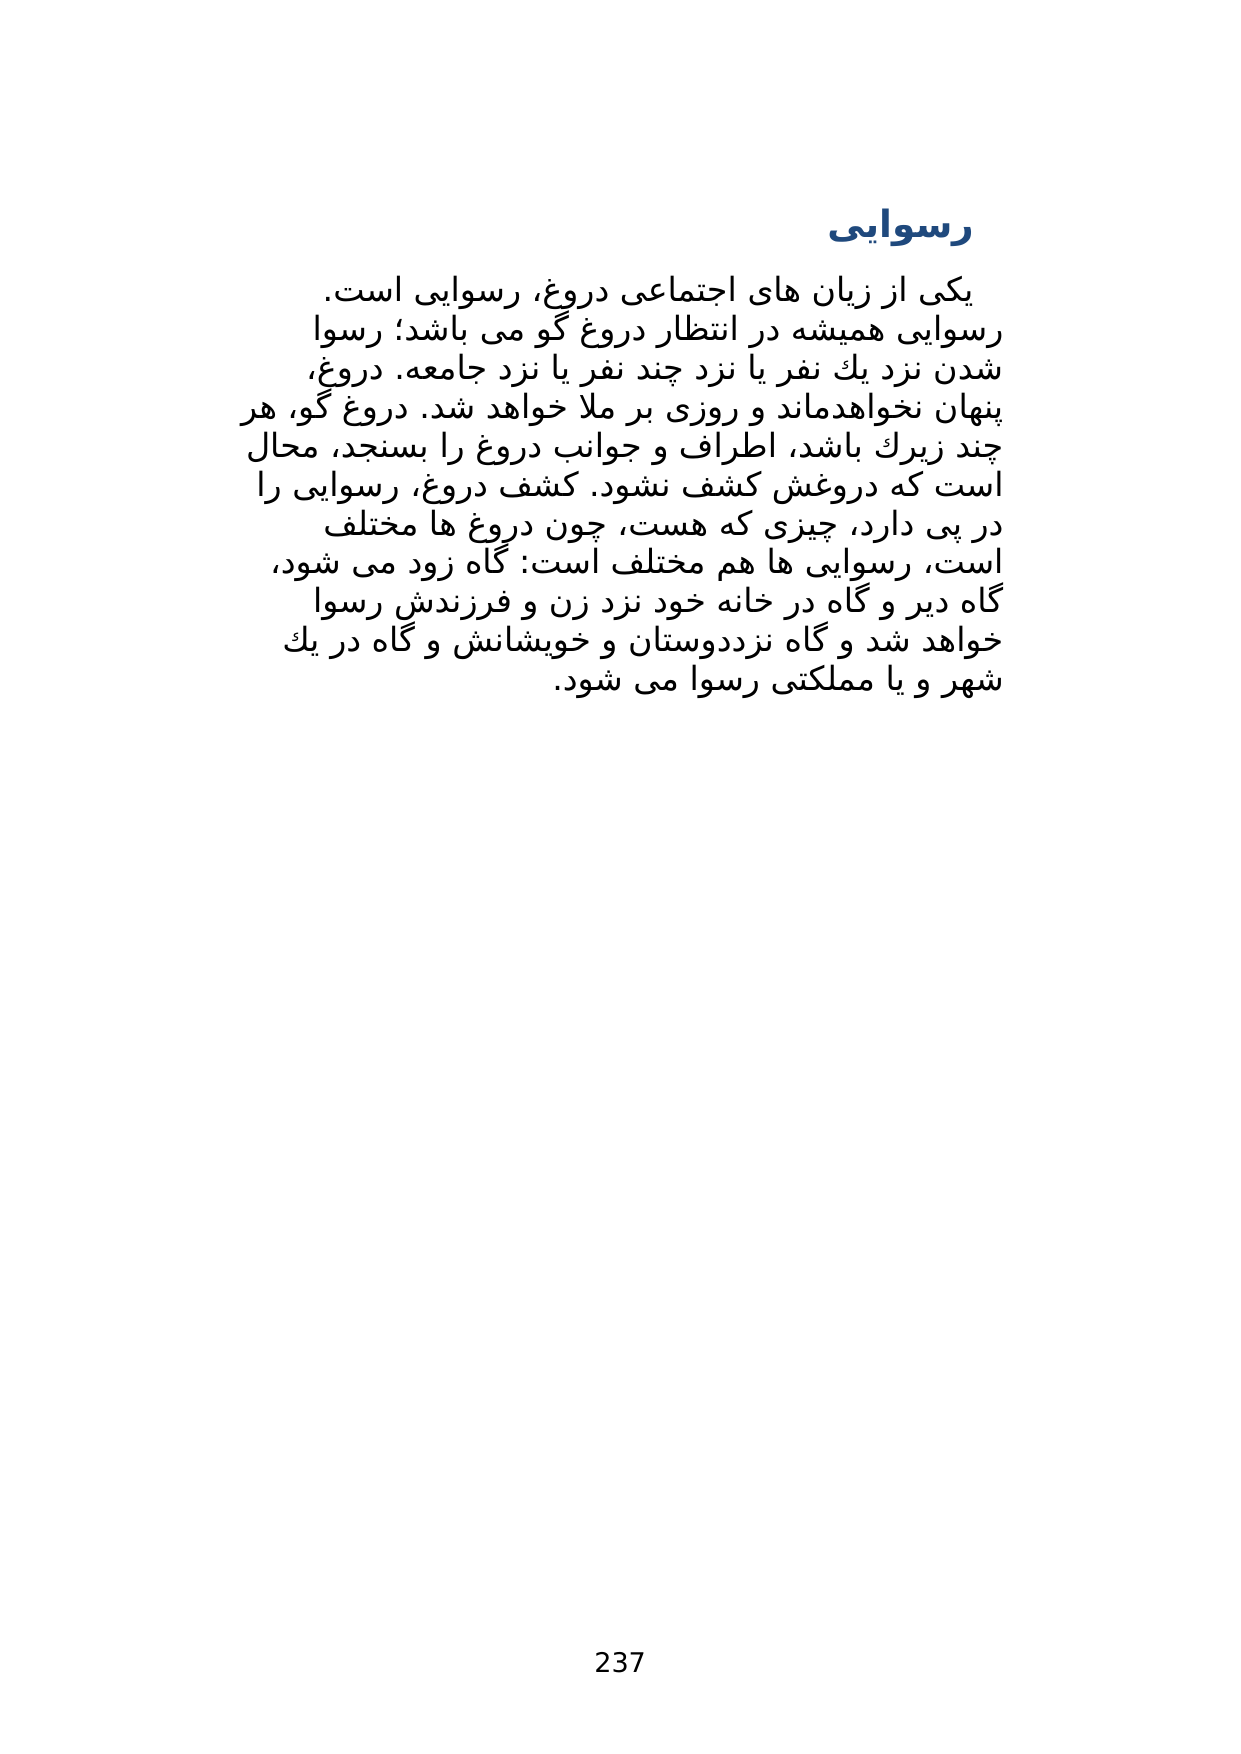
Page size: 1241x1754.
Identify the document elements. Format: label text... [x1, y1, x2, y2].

text يكى از زيان هاى اجتماعى دروغ، رسوايى است. رسوايى هميشه در انتظار دروغ گو مى باشد؛ رسوا شدن نزد يك نفر يا نزد چند نفر يا نزد جامعه. دروغ، پنهان نخواهدماند و روزى بر ملا خواهد شد. دروغ گو، هر چند زيرك باشد، اطراف و جوانب دروغ را بسنجد، محال است كه دروغش كشف نشود. كشف دروغ، رسوايى را در پى دارد، چيزى كه هست، چون دروغ ها مختلف است، رسوايى ها هم مختلف است: گاه زود مى شود، گاه دير و گاه در خانه خود نزد زن و فرزندش رسوا خواهد شد و گاه نزددوستان و خويشانش و گاه در يك شهر و يا مملكتى رسوا مى شود. [236, 271, 1004, 698]
subtitle رسوايى [236, 202, 1004, 246]
